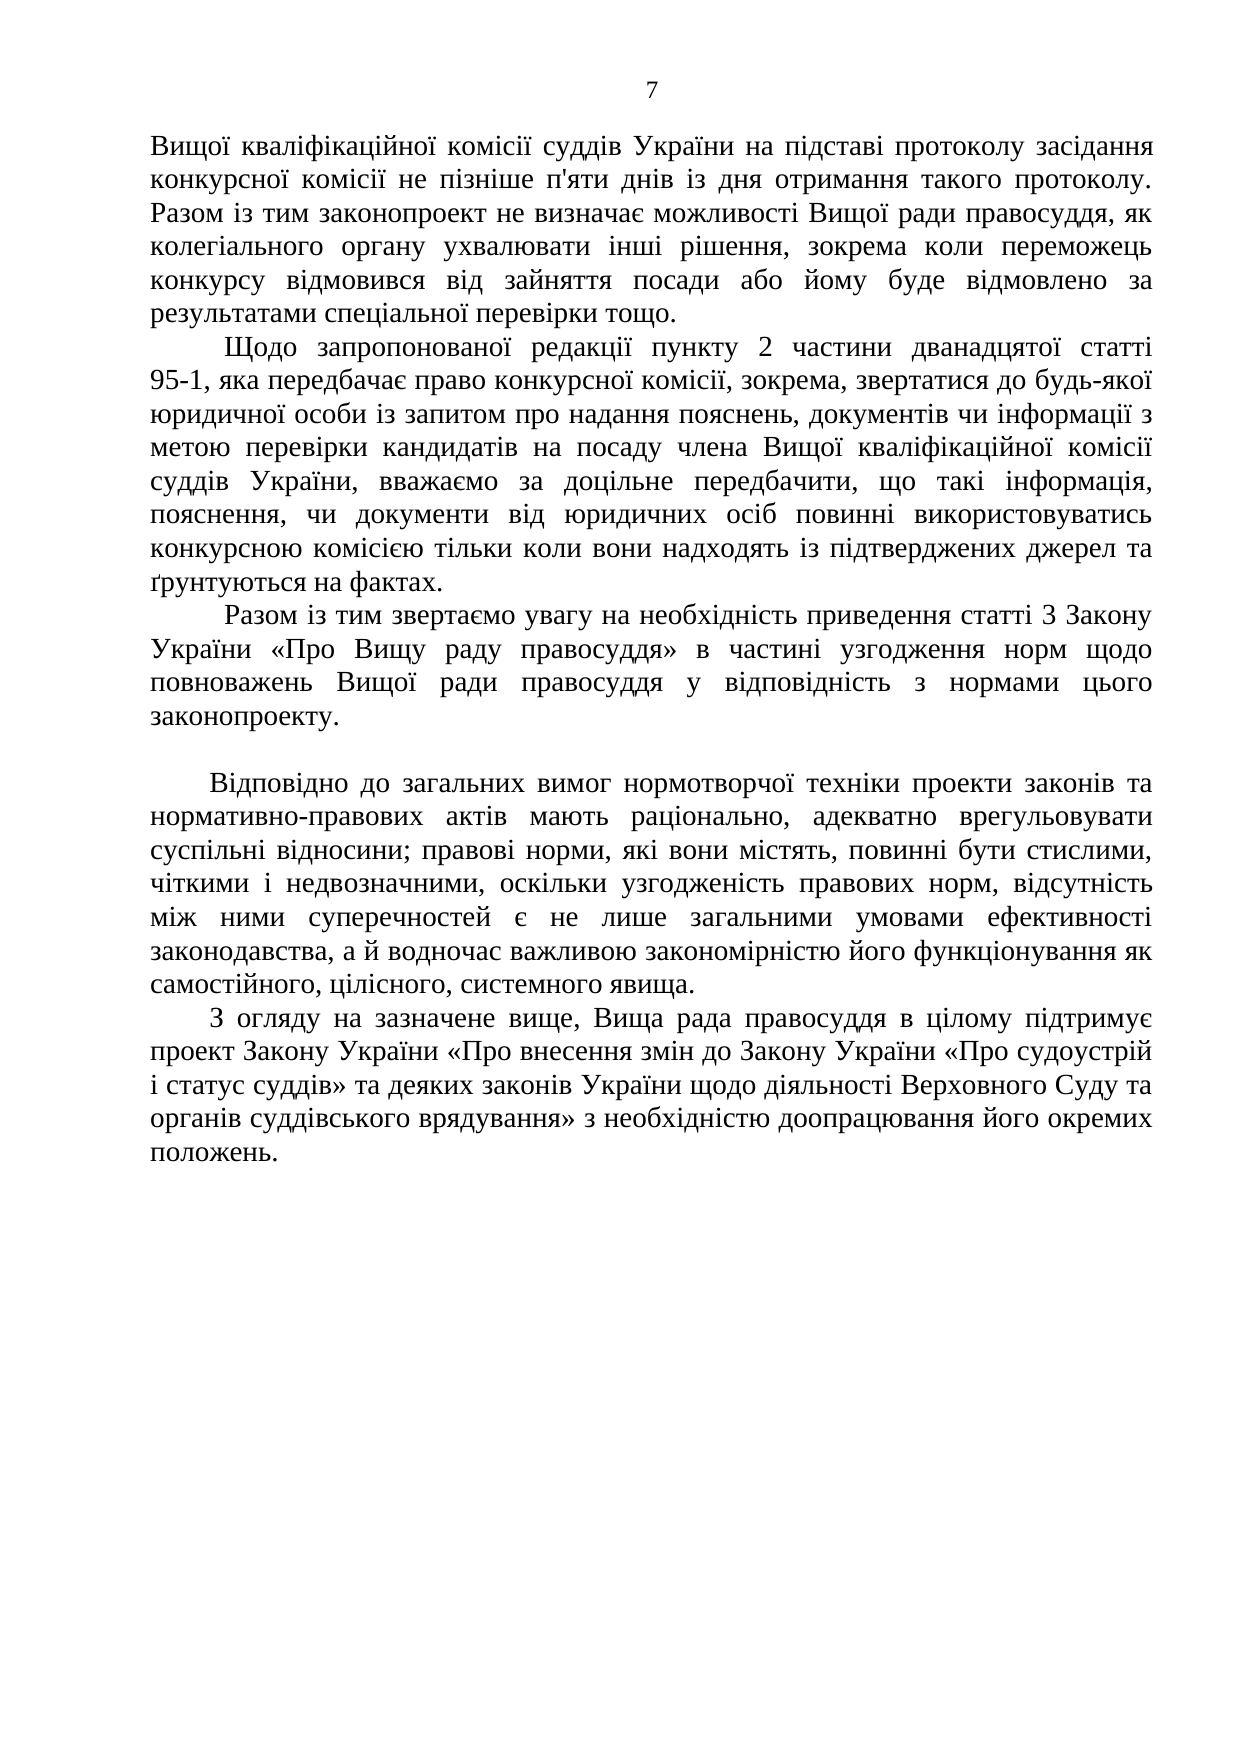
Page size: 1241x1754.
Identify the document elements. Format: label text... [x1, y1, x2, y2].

text З огляду на зазначене вище, Вища рада правосуддя в цілому підтримує проект Закону України «Про внесення змін до Закону України «Про судоустрій і статус суддів» та деяких законів України щодо діяльності Верховного Суду та органів суддівського врядування» з необхідністю доопрацювання його окремих положень. [150, 1000, 1153, 1167]
text Разом із тим звертаємо увагу на необхідність приведення статті 3 Закону України «Про Вищу раду правосуддя» в частині узгодження норм щодо повноважень Вищої ради правосуддя у відповідність з нормами цього законопроекту. [150, 597, 1153, 731]
text Відповідно до загальних вимог нормотворчої техніки проекти законів та нормативно-правових актів мають раціонально, адекватно врегульовувати суспільні відносини; правові норми, які вони містять, повинні бути стислими, чіткими і недвозначними, оскільки узгодженість правових норм, відсутність між ними суперечностей є не лише загальними умовами ефективності законодавства, а й водночас важливою закономірністю його функціонування як самостійного, цілісного, системного явища. [150, 765, 1153, 1000]
text Щодо запропонованої редакції пункту 2 частини дванадцятої статті 95-1, яка передбачає право конкурсної комісії, зокрема, звертатися до будь-якої юридичної особи із запитом про надання пояснень, документів чи інформації з метою перевірки кандидатів на посаду члена Вищої кваліфікаційної комісії суддів України, вважаємо за доцільне передбачити, що такі інформація, пояснення, чи документи від юридичних осіб повинні використовуватись конкурсною комісією тільки коли вони надходять із підтверджених джерел та ґрунтуються на фактах. [150, 329, 1153, 597]
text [150, 128, 1153, 329]
